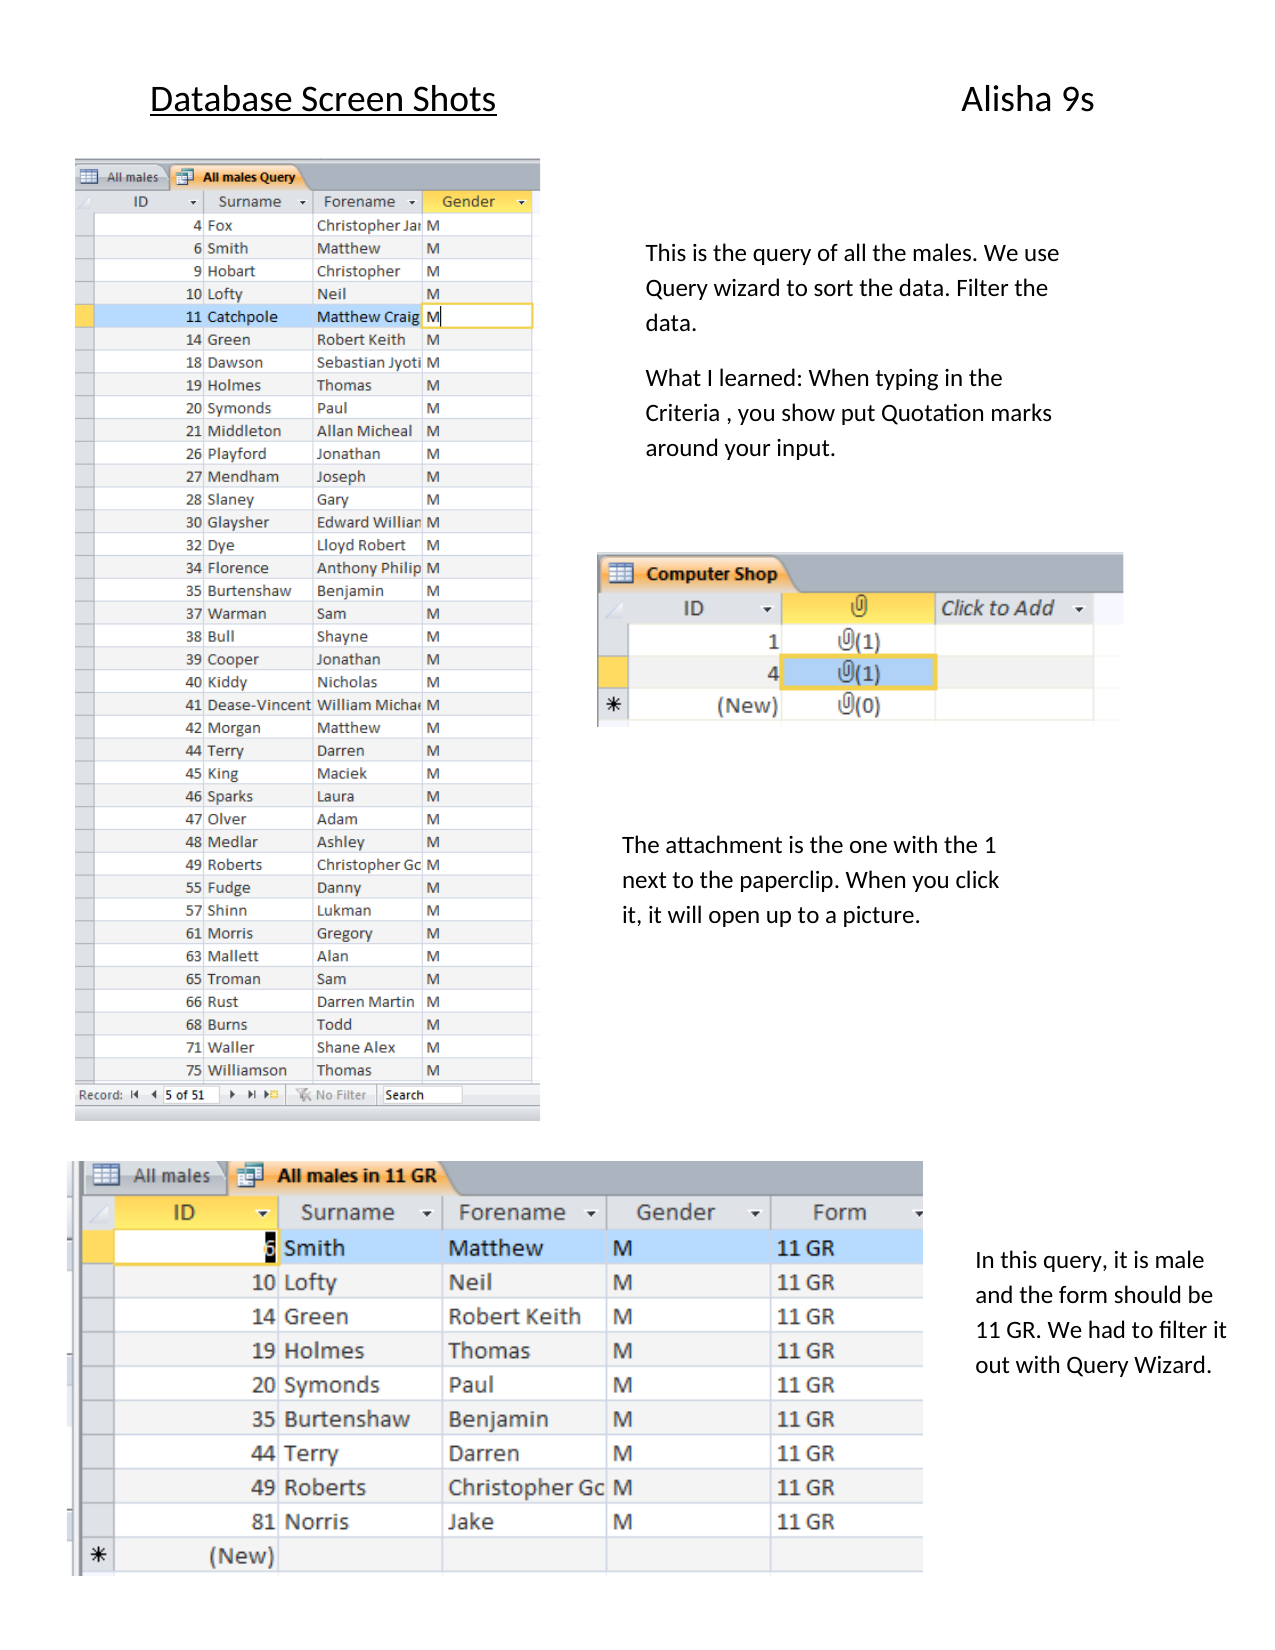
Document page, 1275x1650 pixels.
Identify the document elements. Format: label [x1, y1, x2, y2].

picture [597, 552, 1124, 727]
picture [66, 1161, 923, 1576]
picture [75, 158, 540, 1121]
